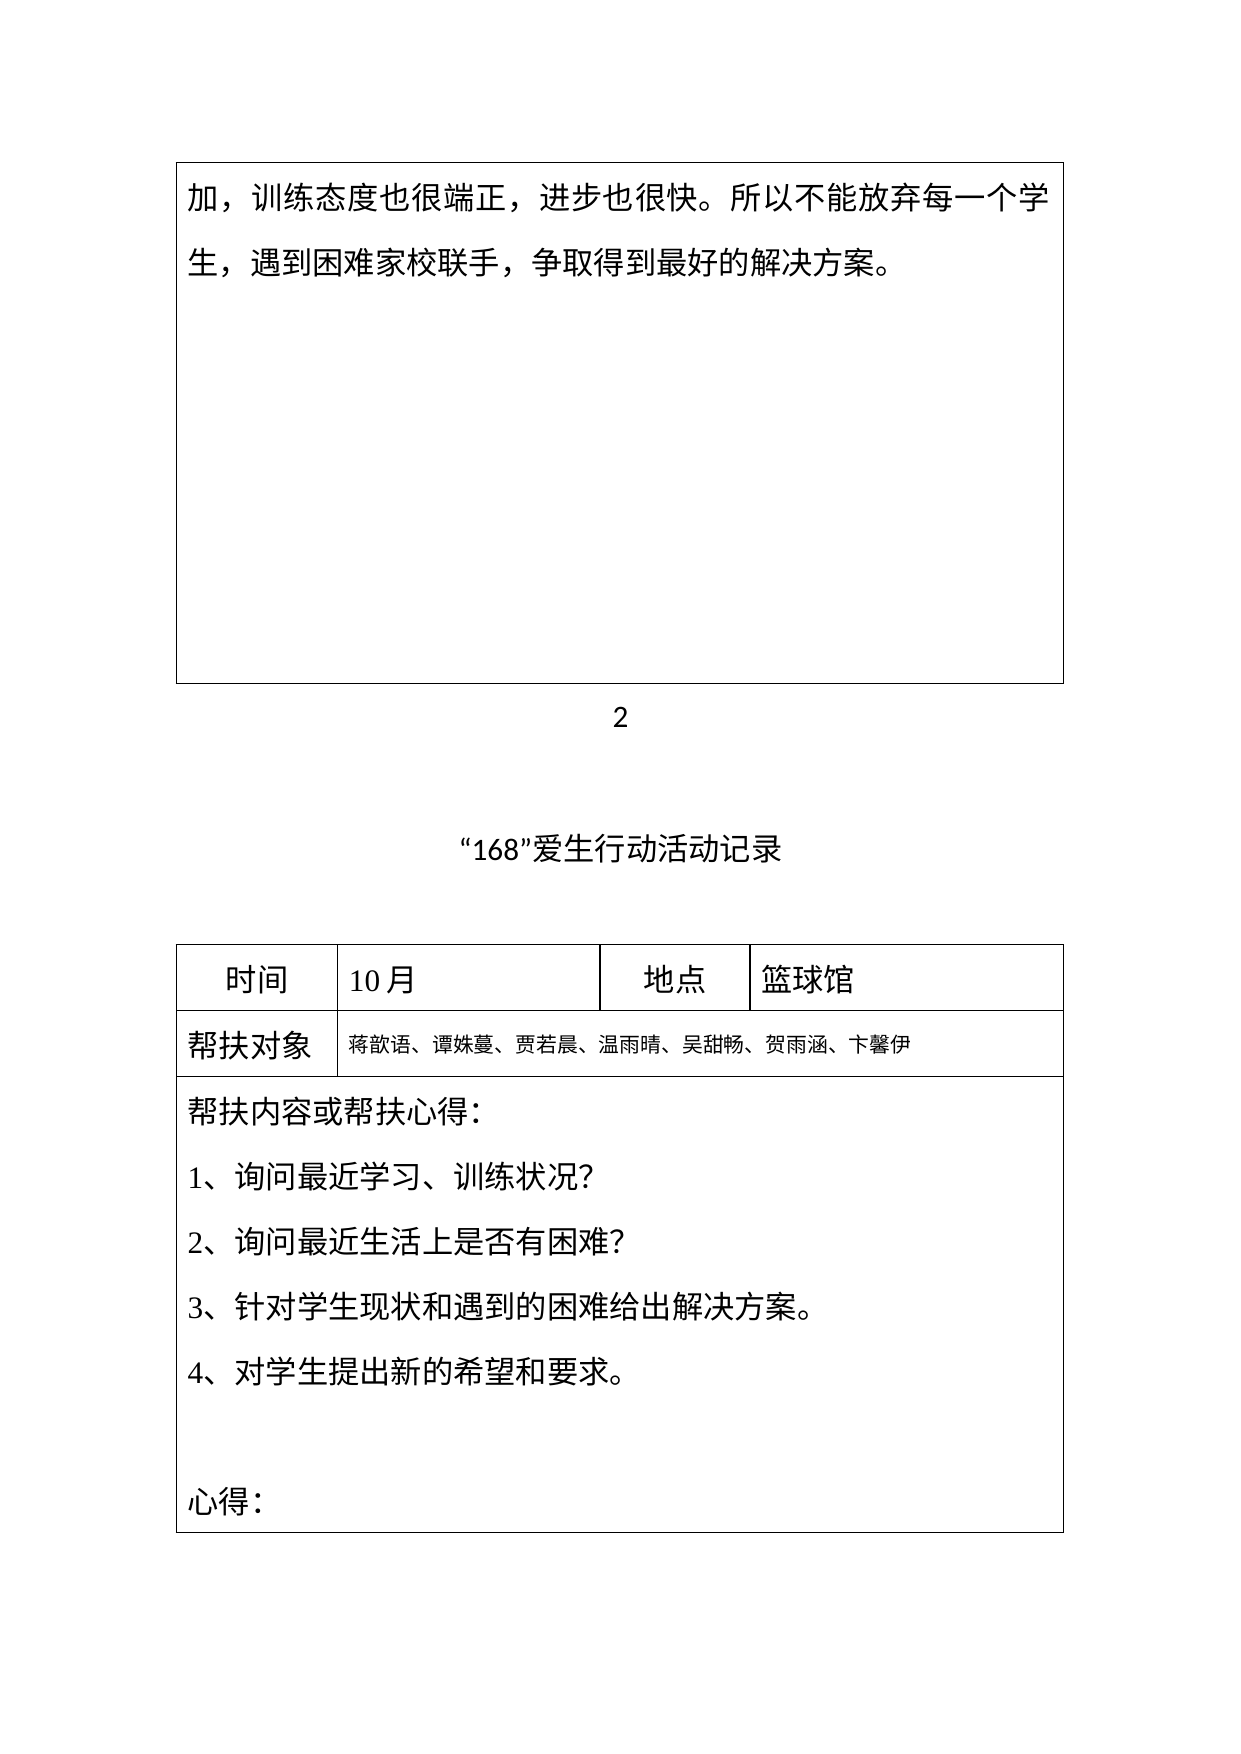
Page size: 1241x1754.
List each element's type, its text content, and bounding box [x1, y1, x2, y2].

text 2 [187, 684, 1053, 749]
table_header 地点 [601, 945, 749, 1010]
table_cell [177, 1077, 1063, 1532]
table_cell 蒋歆语、谭姝蔓、贾若晨、温雨晴、吴甜畅、贺雨涵、卞馨伊 [338, 1011, 1063, 1076]
text “168”爱生行动活动记录 [187, 814, 1053, 879]
table_cell 帮扶对象 [177, 1011, 337, 1076]
table_header 10月 [338, 945, 599, 1010]
table_header 时间 [177, 945, 337, 1010]
table_header 篮球馆 [751, 945, 1063, 1010]
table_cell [177, 163, 1063, 683]
